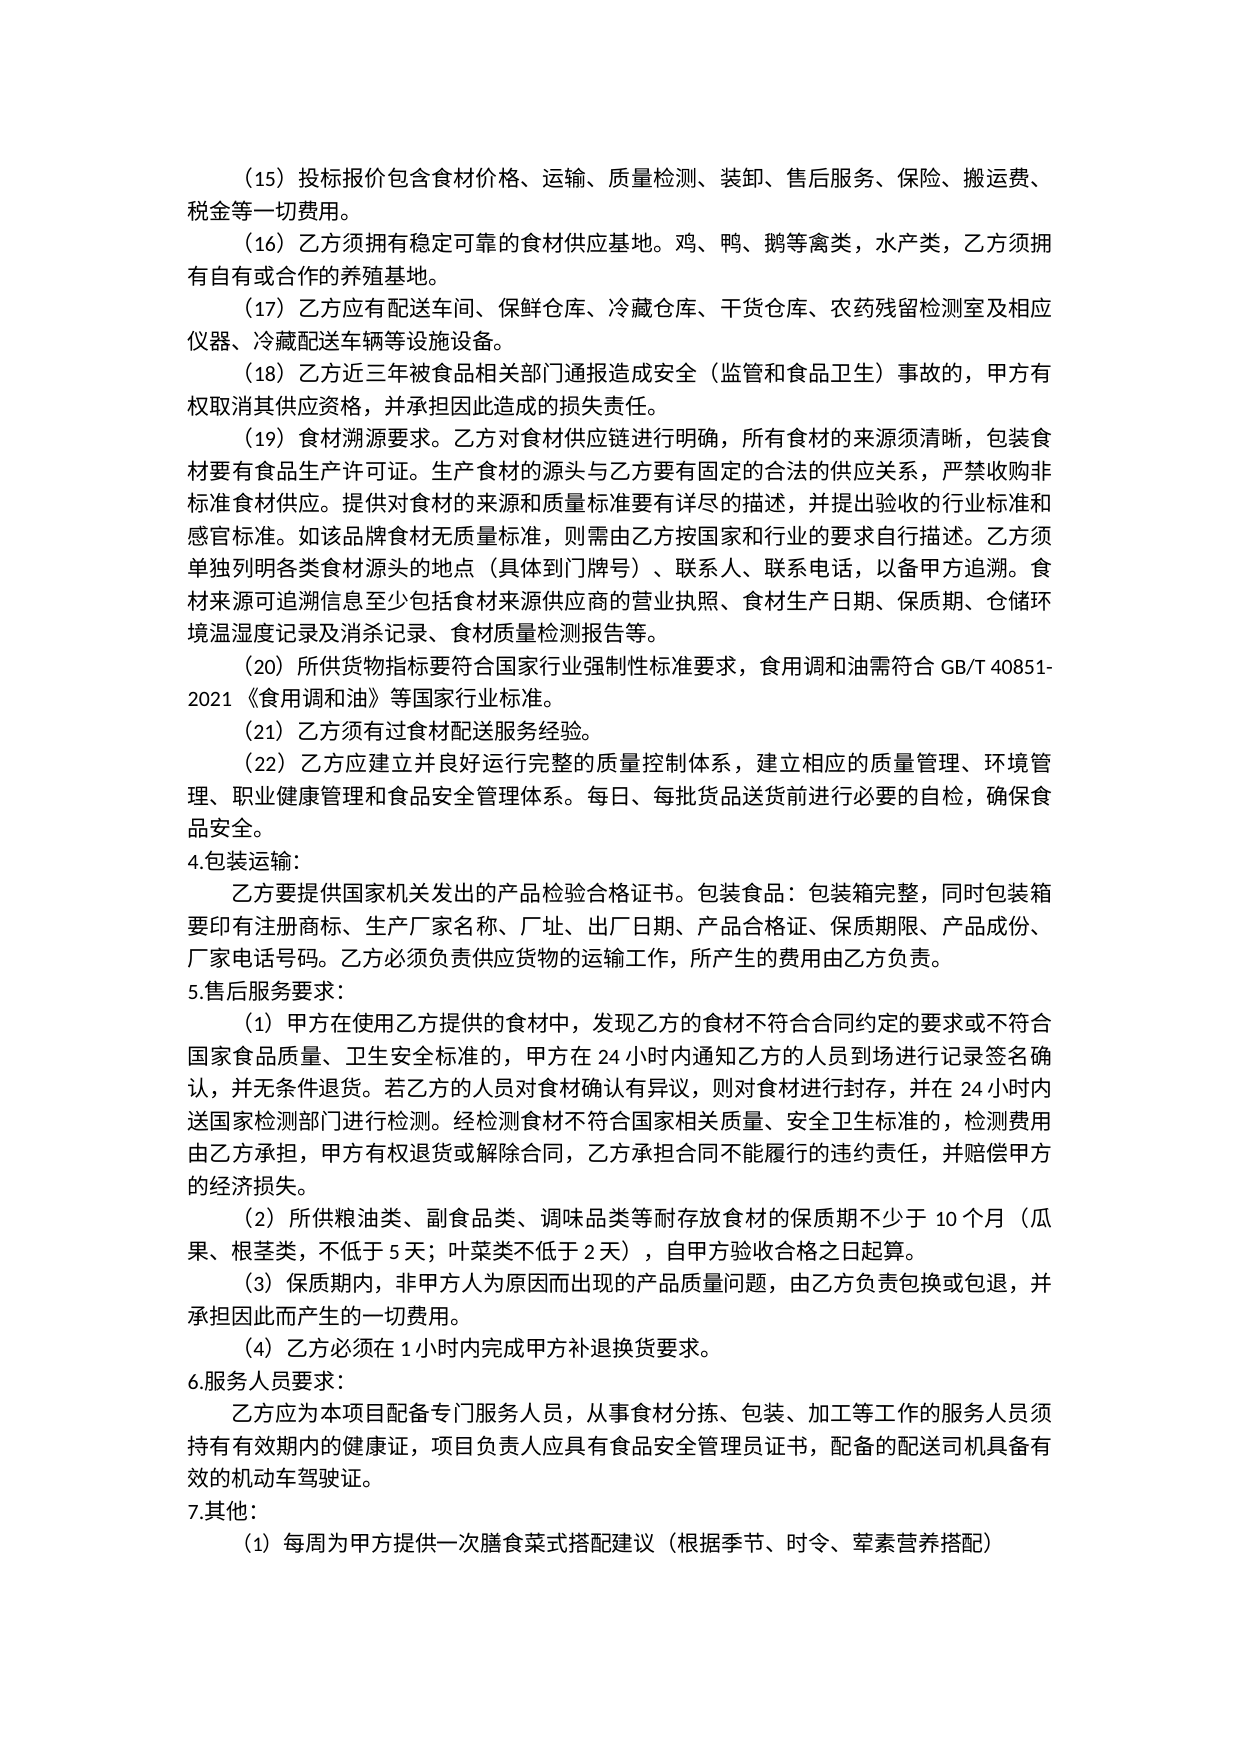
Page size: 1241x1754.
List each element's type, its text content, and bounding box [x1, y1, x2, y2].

text （4）乙方必须在1小时内完成甲方补退换货要求。 [187, 1332, 1053, 1364]
text （16）乙方须拥有稳定可靠的食材供应基地。鸡、鸭、鹅等禽类，水产类，乙方须拥有自有或合作的养殖基地。 [187, 227, 1053, 292]
text （15）投标报价包含食材价格、运输、质量检测、装卸、售后服务、保险、搬运费、税金等一切费用。 [187, 162, 1053, 227]
text 5.售后服务要求： [187, 974, 1053, 1007]
text 7.其他： [187, 1494, 1053, 1527]
text （19）食材溯源要求。乙方对食材供应链进行明确，所有食材的来源须清晰，包装食材要有食品生产许可证。生产食材的源头与乙方要有固定的合法的供应关系，严禁收购非标准食材供应。提供对食材的来源和质量标准要有详尽的描述，并提出验收的行业标准和感官标准。如该品牌食材无质量标准，则需由乙方按国家和行业的要求自行描述。乙方须单独列明各类食材源头的地点（具体到门牌号）、联系人、联系电话，以备甲方追溯。食材来源可追溯信息至少包括食材来源供应商的营业执照、食材生产日期、保质期、仓储环境温湿度记录及消杀记录、食材质量检测报告等。 [187, 422, 1053, 649]
text （17）乙方应有配送车间、保鲜仓库、冷藏仓库、干货仓库、农药残留检测室及相应仪器、冷藏配送车辆等设施设备。 [187, 292, 1053, 357]
text （21）乙方须有过食材配送服务经验。 [187, 714, 1053, 747]
text （1）甲方在使用乙方提供的食材中，发现乙方的食材不符合合同约定的要求或不符合国家食品质量、卫生安全标准的，甲方在24小时内通知乙方的人员到场进行记录签名确认，并无条件退货。若乙方的人员对食材确认有异议，则对食材进行封存，并在24小时内送国家检测部门进行检测。经检测食材不符合国家相关质量、安全卫生标准的，检测费用由乙方承担，甲方有权退货或解除合同，乙方承担合同不能履行的违约责任，并赔偿甲方的经济损失。 [187, 1007, 1053, 1202]
text （20）所供货物指标要符合国家行业强制性标准要求，食用调和油需符合GB/T 40851-2021 《食用调和油》等国家行业标准。 [187, 649, 1053, 714]
text 乙方应为本项目配备专门服务人员，从事食材分拣、包装、加工等工作的服务人员须持有有效期内的健康证，项目负责人应具有食品安全管理员证书，配备的配送司机具备有效的机动车驾驶证。 [187, 1397, 1053, 1494]
text （18）乙方近三年被食品相关部门通报造成安全（监管和食品卫生）事故的，甲方有权取消其供应资格，并承担因此造成的损失责任。 [187, 357, 1053, 422]
text （1）每周为甲方提供一次膳食菜式搭配建议（根据季节、时令、荤素营养搭配） [187, 1527, 1053, 1559]
text （22）乙方应建立并良好运行完整的质量控制体系，建立相应的质量管理、环境管理、职业健康管理和食品安全管理体系。每日、每批货品送货前进行必要的自检，确保食品安全。 [187, 747, 1053, 844]
text （2）所供粮油类、副食品类、调味品类等耐存放食材的保质期不少于10个月（瓜果、根茎类，不低于5天；叶菜类不低于2天），自甲方验收合格之日起算。 [187, 1202, 1053, 1267]
text 乙方要提供国家机关发出的产品检验合格证书。包装食品：包装箱完整，同时包装箱要印有注册商标、生产厂家名称、厂址、出厂日期、产品合格证、保质期限、产品成份、厂家电话号码。乙方必须负责供应货物的运输工作，所产生的费用由乙方负责。 [187, 877, 1053, 974]
text 4.包装运输： [187, 844, 1053, 877]
text （3）保质期内，非甲方人为原因而出现的产品质量问题，由乙方负责包换或包退，并承担因此而产生的一切费用。 [187, 1267, 1053, 1332]
text 6.服务人员要求： [187, 1364, 1053, 1397]
